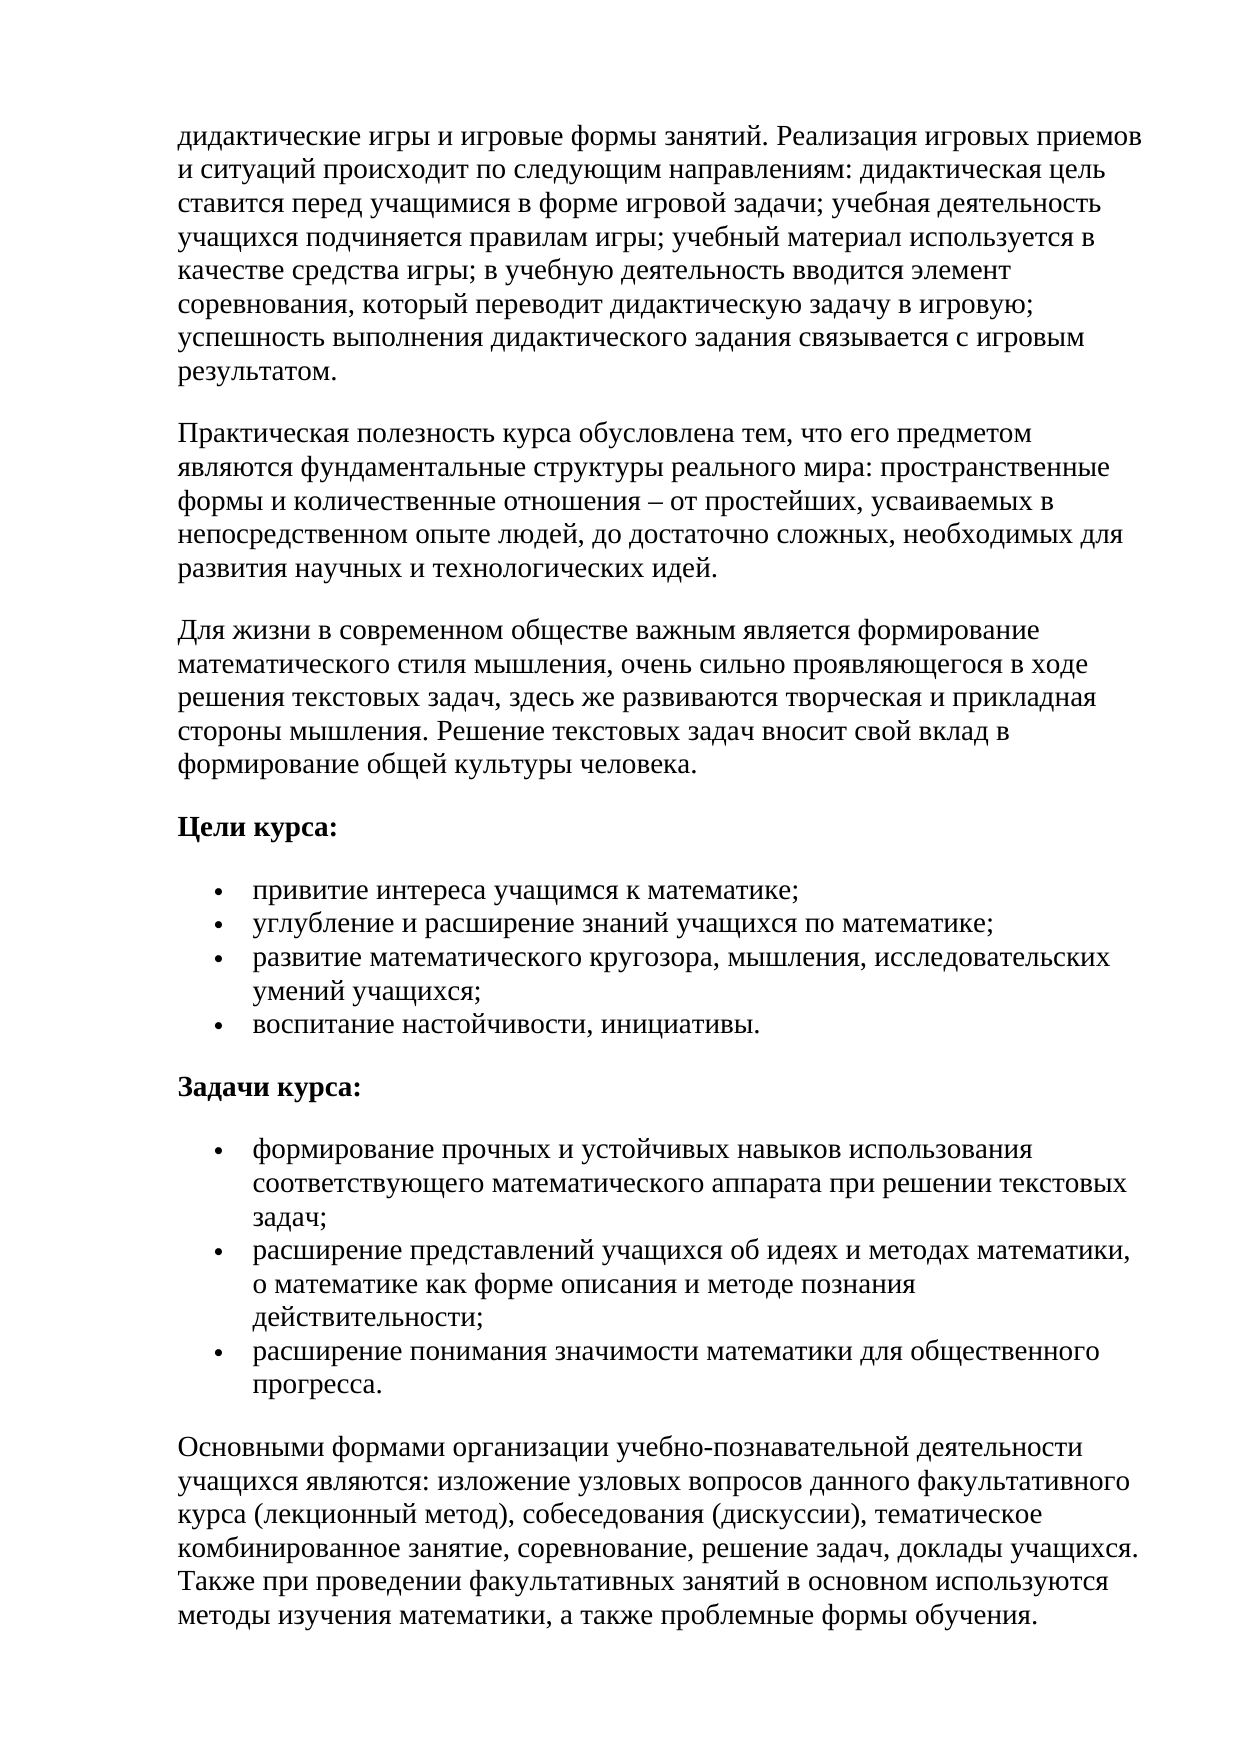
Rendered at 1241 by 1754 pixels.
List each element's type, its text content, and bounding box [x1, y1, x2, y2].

text Для жизни в современном обществе важным является формирование математического стиля мышления, очень сильно проявляющегося в ходе решения текстовых задач, здесь же развиваются творческая и прикладная стороны мышления. Решение текстовых задач вносит свой вклад в формирование общей культуры человека. [177, 612, 1152, 780]
list воспитание настойчивости, инициативы. [215, 1006, 1152, 1040]
text Задачи курса: [177, 1069, 1152, 1102]
text Цели курса: [177, 809, 1152, 843]
text Основными формами организации учебно-познавательной деятельности учащихся являются: изложение узловых вопросов данного факультативного курса (лекционный метод), собеседования (дискуссии), тематическое комбинированное занятие, соревнование, решение задач, доклады учащихся. Также при проведении факультативных занятий в основном используются методы изучения математики, а также проблемные формы обучения. [177, 1429, 1152, 1630]
list расширение представлений учащихся об идеях и методах математики, о математике как форме описания и методе познания действительности; [215, 1232, 1152, 1333]
text Практическая полезность курса обусловлена тем, что его предметом являются фундаментальные структуры реального мира: пространственные формы и количественные отношения – от простейших, усваиваемых в непосредственном опыте людей, до достаточно сложных, необходимых для развития научных и технологических идей. [177, 416, 1152, 583]
list формирование прочных и устойчивых навыков использования соответствующего математического аппарата при решении текстовых задач; [215, 1132, 1152, 1232]
list углубление и расширение знаний учащихся по математике; [215, 906, 1152, 939]
list привитие интереса учащимся к математике; [215, 872, 1152, 906]
list расширение понимания значимости математики для общественного прогресса. [215, 1333, 1152, 1400]
list развитие математического кругозора, мышления, исследовательских умений учащихся; [215, 939, 1152, 1006]
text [177, 118, 1152, 386]
